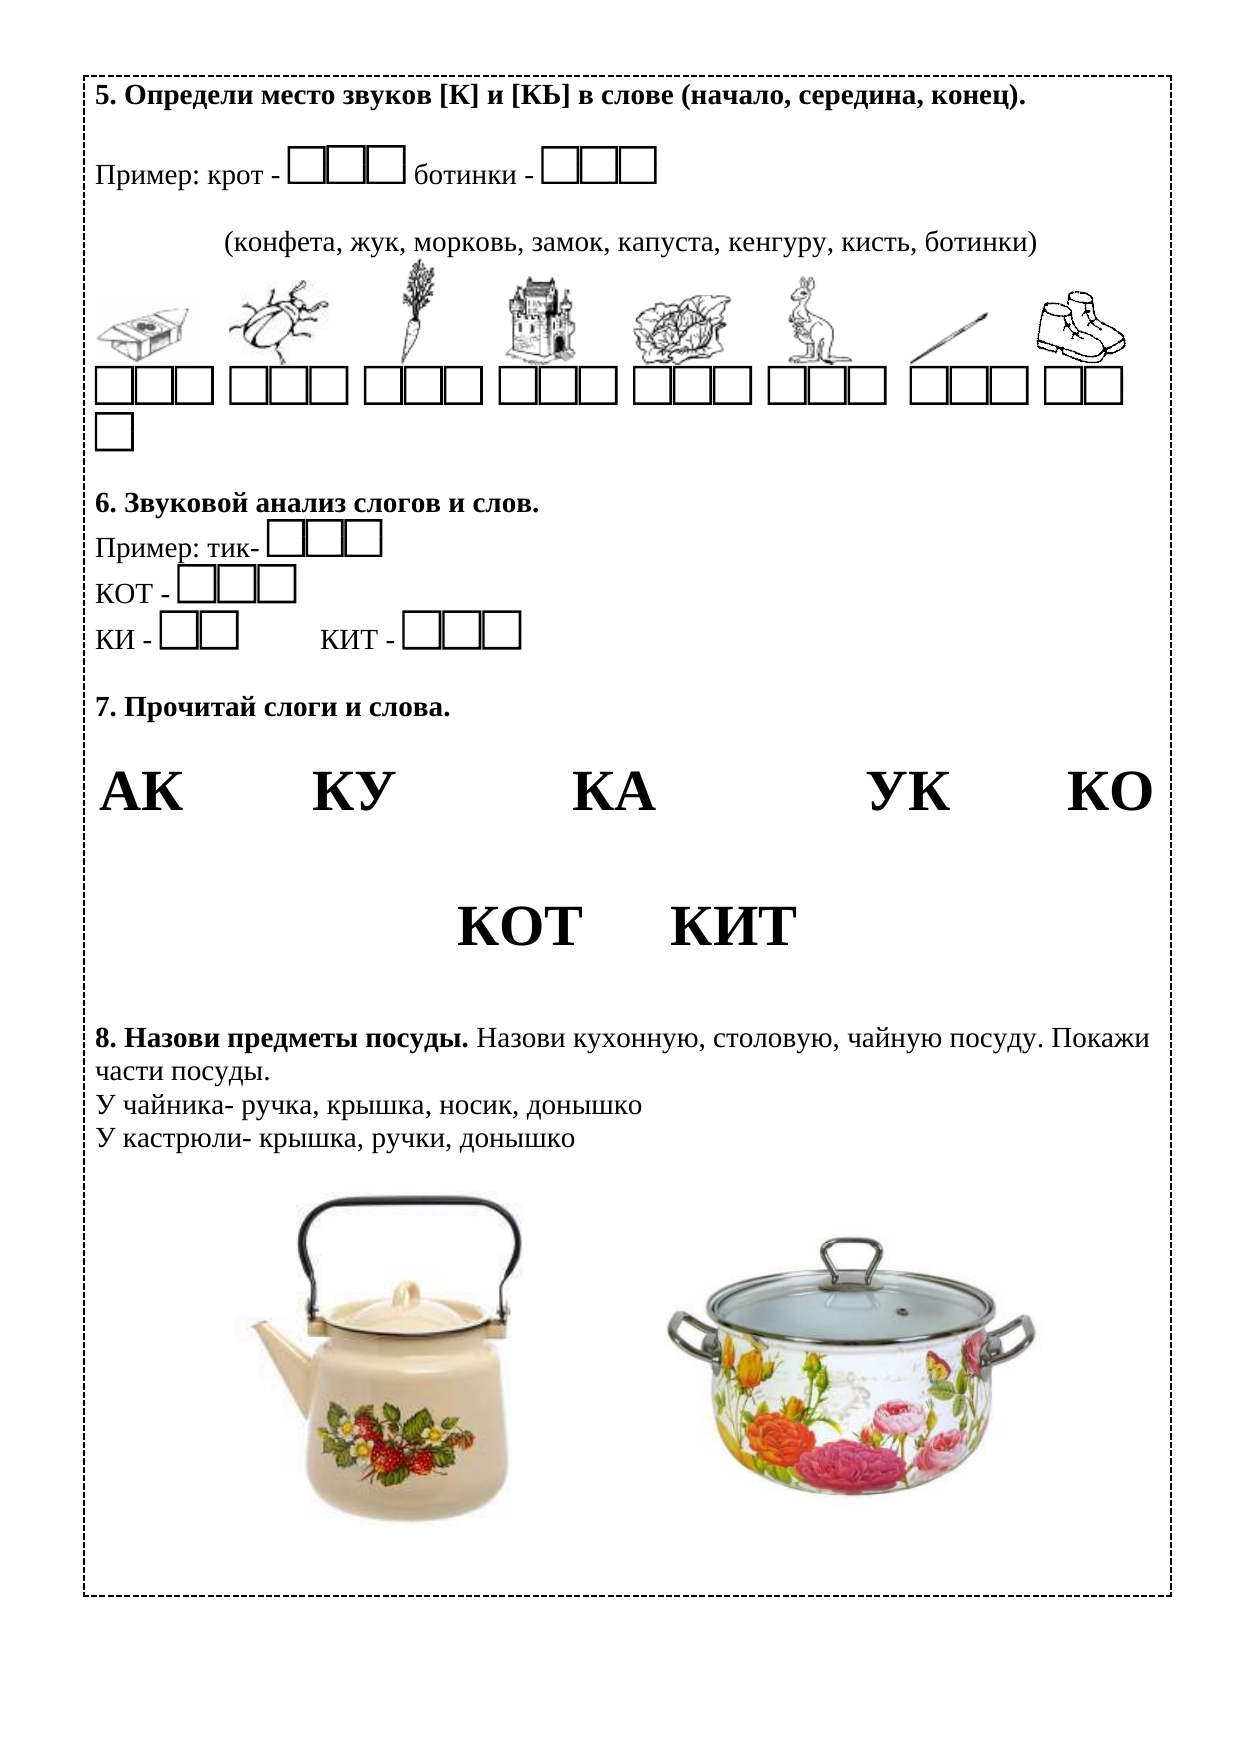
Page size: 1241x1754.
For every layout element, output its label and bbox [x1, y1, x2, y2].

picture [909, 311, 989, 365]
picture [1035, 288, 1127, 365]
picture [228, 280, 330, 365]
picture [397, 257, 438, 365]
picture [788, 276, 853, 365]
picture [646, 1210, 1059, 1520]
table_header [84, 75, 1171, 1595]
picture [633, 295, 732, 365]
picture [505, 276, 577, 365]
picture [234, 1191, 569, 1526]
